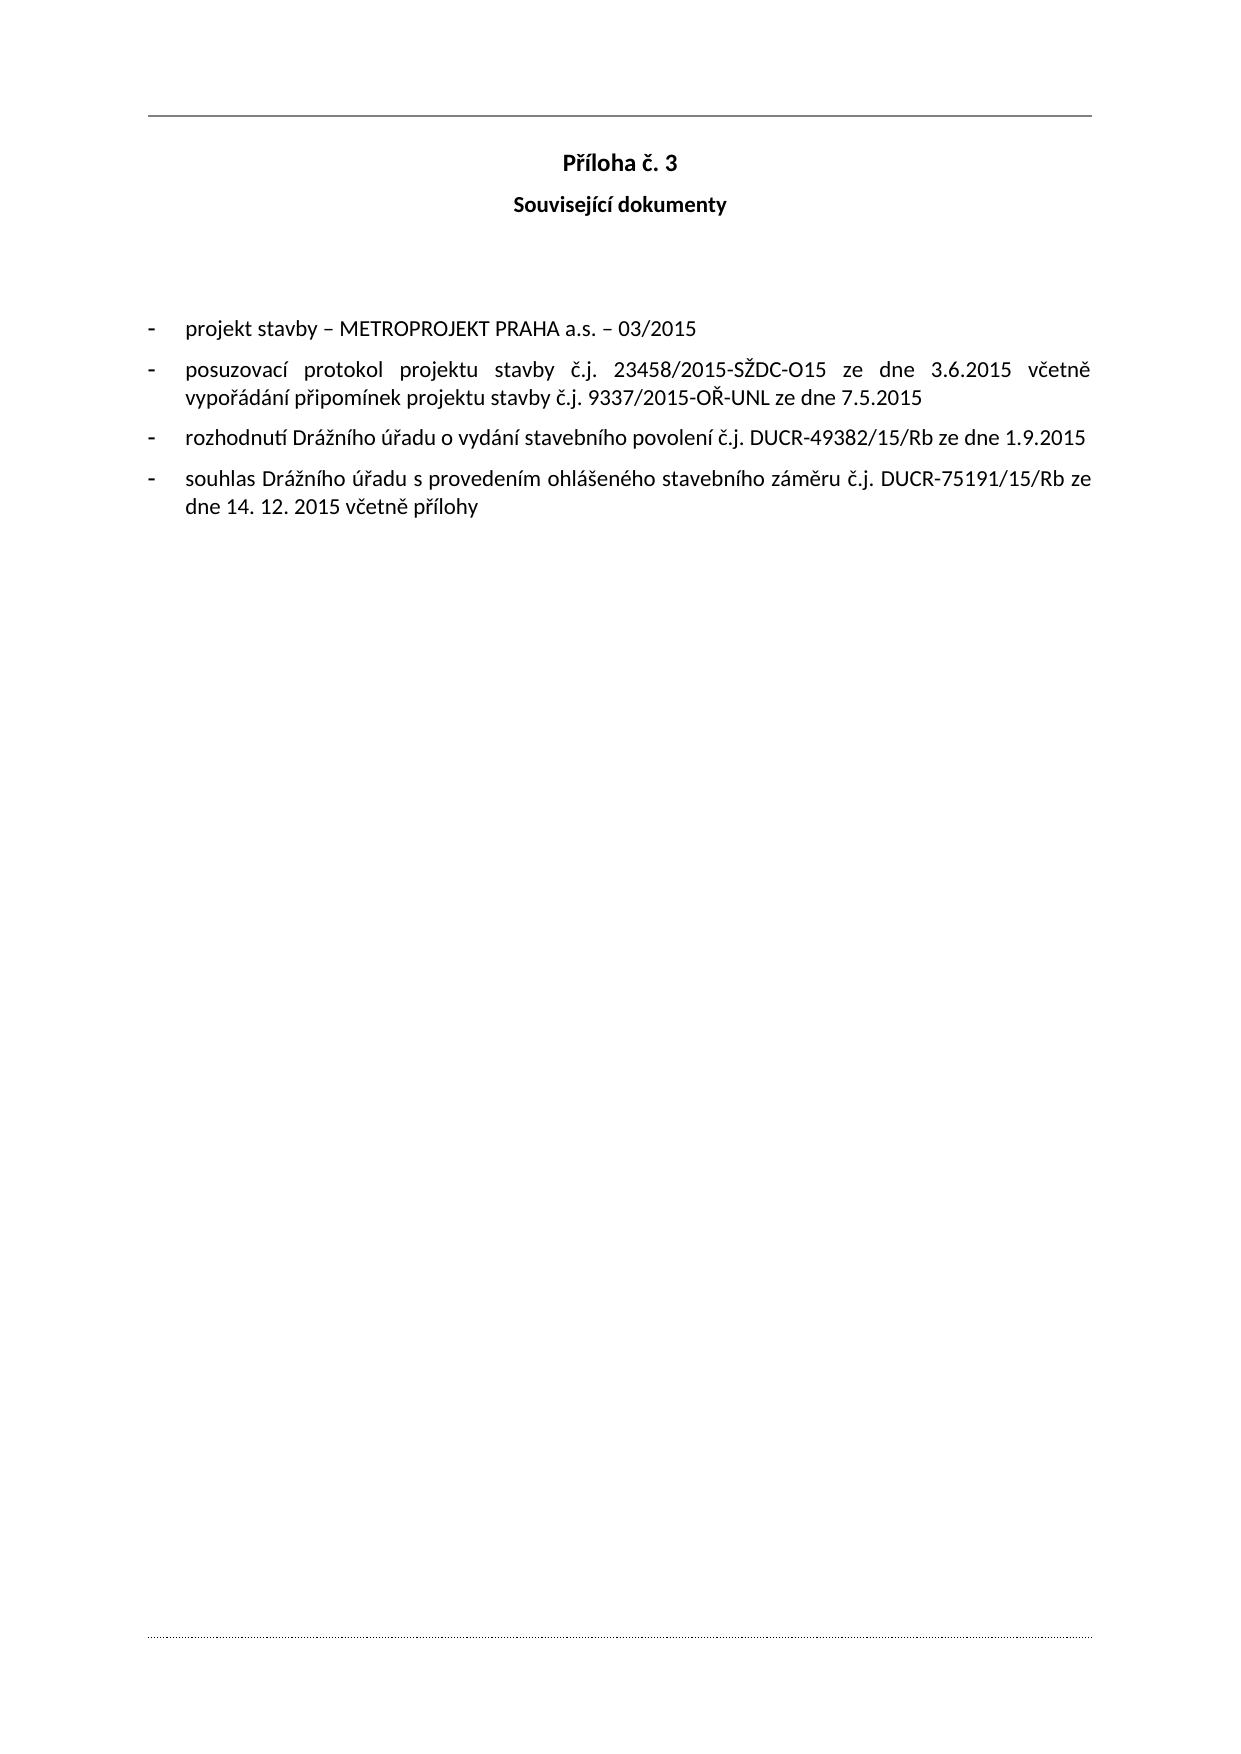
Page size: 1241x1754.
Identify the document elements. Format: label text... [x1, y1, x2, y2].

text Příloha č. 3 [148, 148, 1092, 177]
list rozhodnutí Drážního úřadu o vydání stavebního povolení č.j. DUCR-49382/15/Rb ze dne 1.9.2015 [148, 423, 1092, 451]
list projekt stavby – METROPROJEKT PRAHA a.s. – 03/2015 [148, 314, 1092, 342]
list souhlas Drážního úřadu s provedením ohlášeného stavebního záměru č.j. DUCR-75191/15/Rb ze dne 14. 12. 2015 včetně přílohy [148, 464, 1092, 520]
list posuzovací protokol projektu stavby č.j. 23458/2015-SŽDC-O15 ze dne 3.6.2015 včetně vypořádání připomínek projektu stavby č.j. 9337/2015-OŘ-UNL ze dne 7.5.2015 [148, 355, 1092, 411]
text Související dokumenty [148, 189, 1092, 218]
